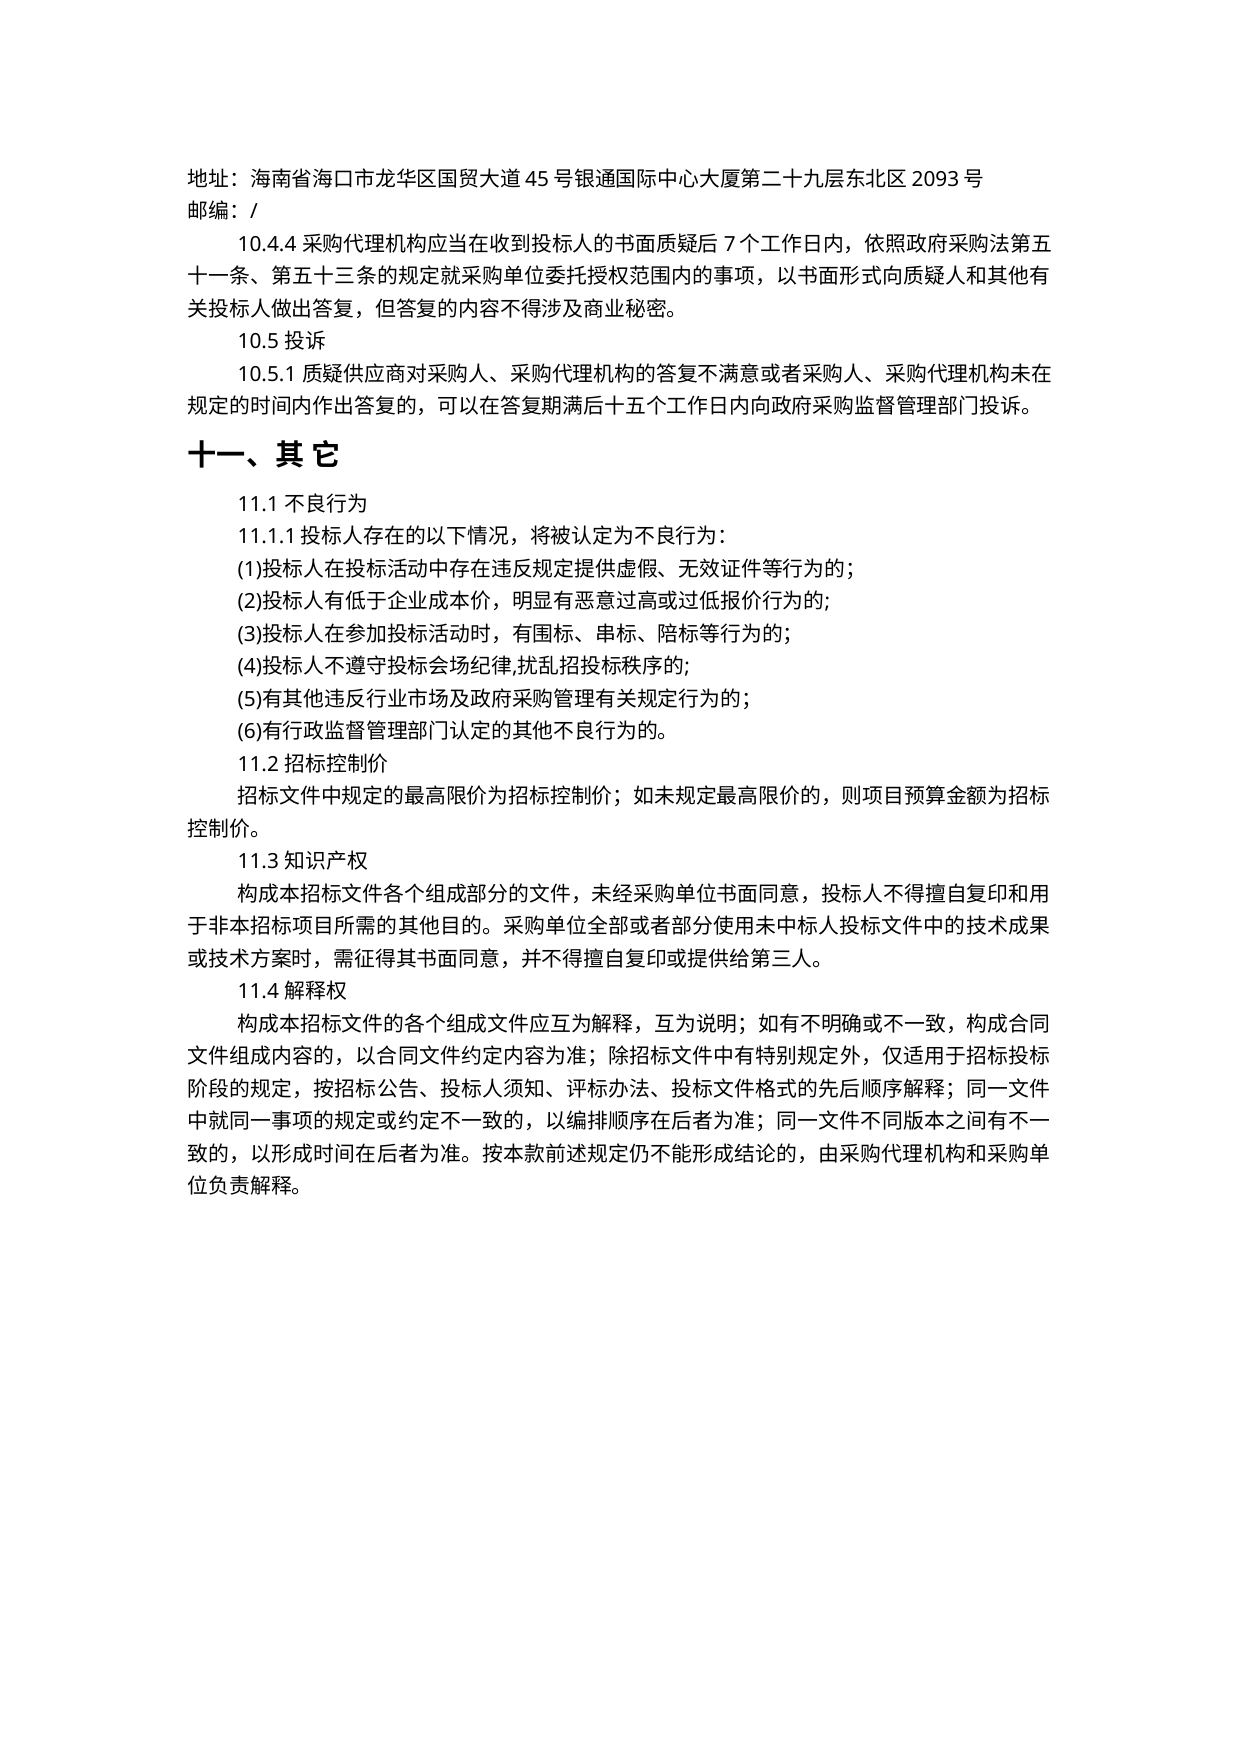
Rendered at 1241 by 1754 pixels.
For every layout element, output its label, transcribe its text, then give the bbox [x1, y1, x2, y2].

text (2)投标人有低于企业成本价，明显有恶意过高或过低报价行为的; [187, 584, 1053, 617]
text 11.2 招标控制价 [187, 747, 1053, 779]
text 十一、其 它 [187, 422, 1053, 487]
text (4)投标人不遵守投标会场纪律,扰乱招投标秩序的; [187, 649, 1053, 682]
text 11.3 知识产权 [187, 844, 1053, 877]
text 招标文件中规定的最高限价为招标控制价；如未规定最高限价的，则项目预算金额为招标控制价。 [187, 779, 1053, 844]
text 邮编：/ [187, 194, 1053, 227]
text (6)有行政监督管理部门认定的其他不良行为的。 [187, 714, 1053, 747]
text 10.5.1 质疑供应商对采购人、采购代理机构的答复不满意或者采购人、采购代理机构未在规定的时间内作出答复的，可以在答复期满后十五个工作日内向政府采购监督管理部门投诉。 [187, 357, 1053, 422]
text 11.1 不良行为 [187, 487, 1053, 519]
text 11.4 解释权 [187, 974, 1053, 1007]
text 10.4.4 采购代理机构应当在收到投标人的书面质疑后7个工作日内，依照政府采购法第五十一条、第五十三条的规定就采购单位委托授权范围内的事项，以书面形式向质疑人和其他有关投标人做出答复，但答复的内容不得涉及商业秘密。 [187, 227, 1053, 324]
text 构成本招标文件各个组成部分的文件，未经采购单位书面同意，投标人不得擅自复印和用于非本招标项目所需的其他目的。采购单位全部或者部分使用未中标人投标文件中的技术成果或技术方案时，需征得其书面同意，并不得擅自复印或提供给第三人。 [187, 877, 1053, 974]
text 构成本招标文件的各个组成文件应互为解释，互为说明；如有不明确或不一致，构成合同文件组成内容的，以合同文件约定内容为准；除招标文件中有特别规定外，仅适用于招标投标阶段的规定，按招标公告、投标人须知、评标办法、投标文件格式的先后顺序解释；同一文件中就同一事项的规定或约定不一致的，以编排顺序在后者为准；同一文件不同版本之间有不一致的，以形成时间在后者为准。按本款前述规定仍不能形成结论的，由采购代理机构和采购单位负责解释。 [187, 1007, 1053, 1202]
text (3)投标人在参加投标活动时，有围标、串标、陪标等行为的； [187, 617, 1053, 649]
text (1)投标人在投标活动中存在违反规定提供虚假、无效证件等行为的； [187, 552, 1053, 584]
text 地址：海南省海口市龙华区国贸大道45号银通国际中心大厦第二十九层东北区2093号 [187, 162, 1053, 194]
text (5)有其他违反行业市场及政府采购管理有关规定行为的； [187, 682, 1053, 714]
text 11.1.1投标人存在的以下情况，将被认定为不良行为： [187, 519, 1053, 552]
text 10.5 投诉 [187, 324, 1053, 357]
